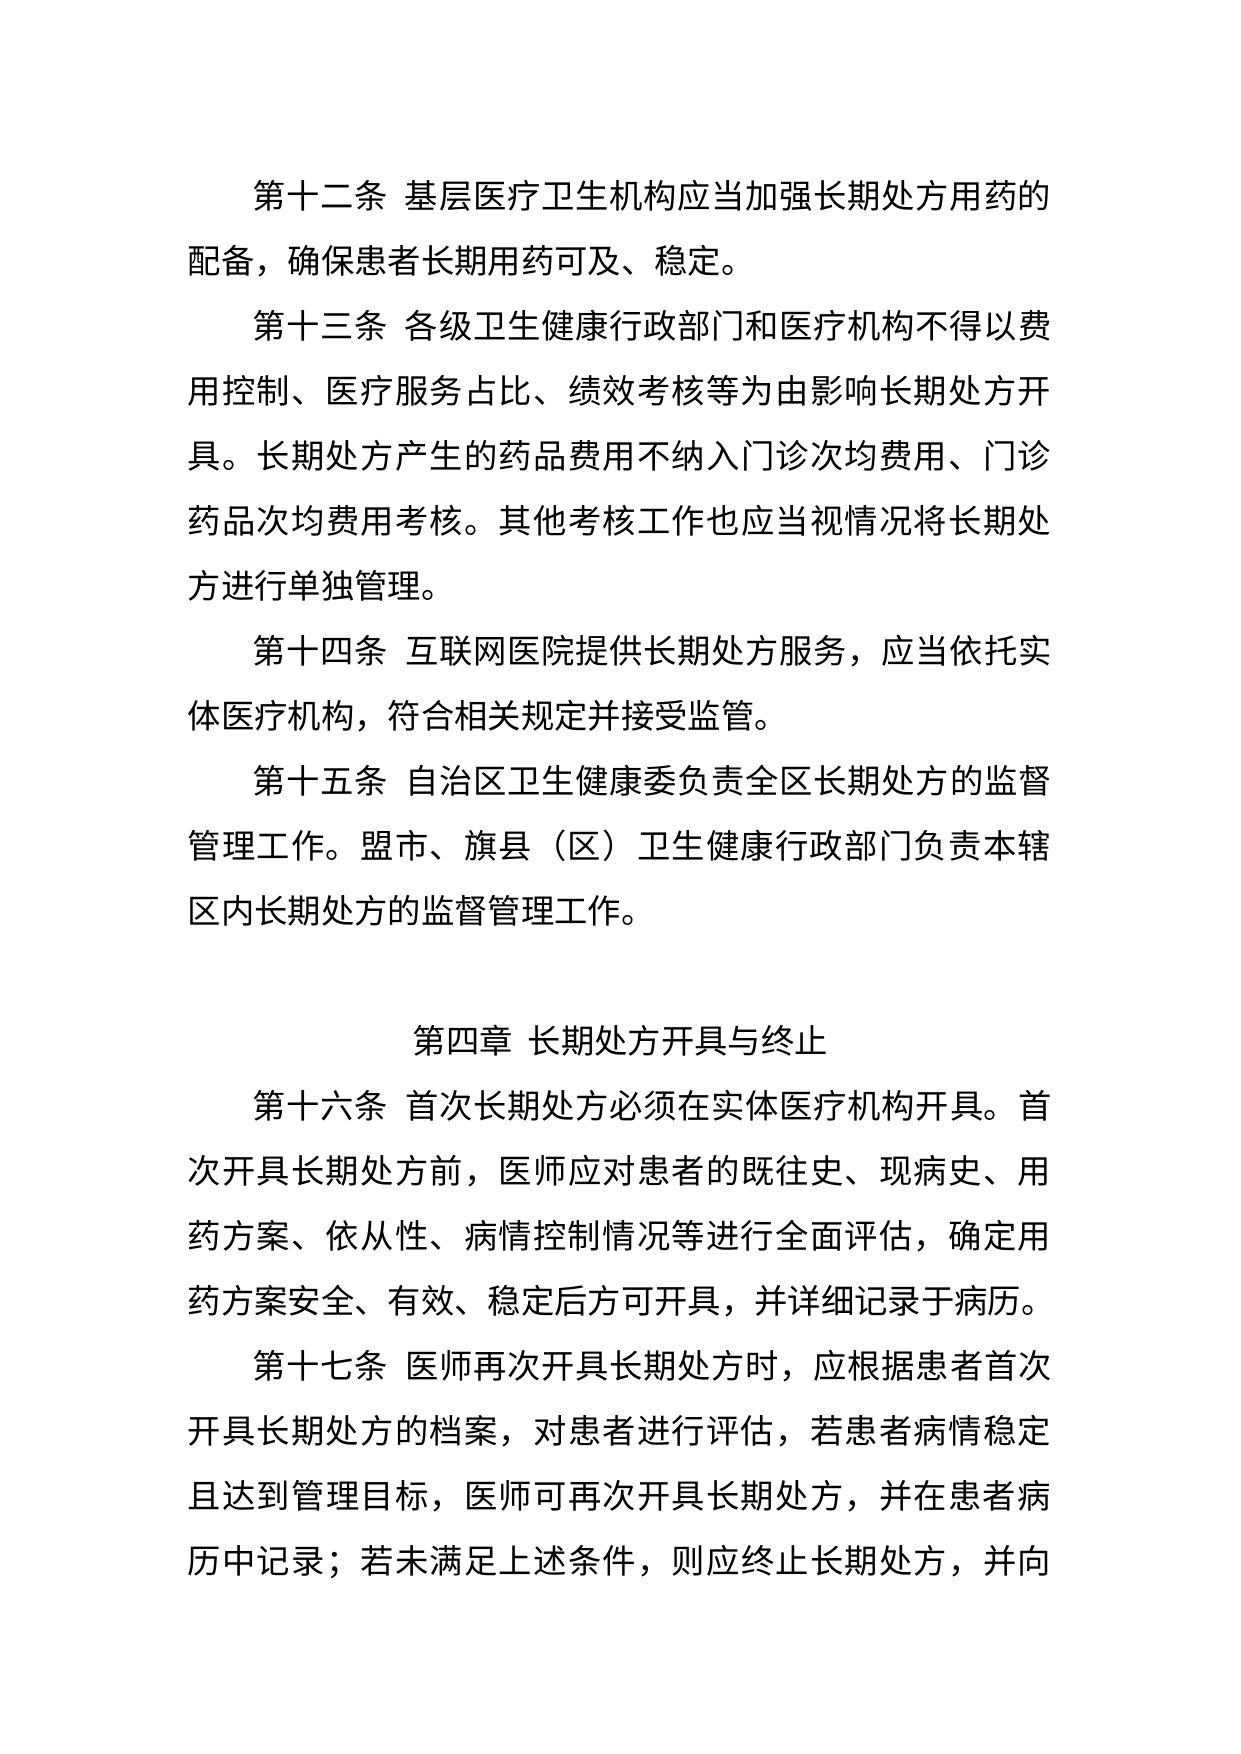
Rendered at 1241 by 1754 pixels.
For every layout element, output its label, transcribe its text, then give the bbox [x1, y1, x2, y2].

text 第十六条 首次长期处方必须在实体医疗机构开具。首次开具长期处方前，医师应对患者的既往史、现病史、用药方案、依从性、病情控制情况等进行全面评估，确定用药方案安全、有效、稳定后方可开具，并详细记录于病历。 [187, 1072, 1053, 1332]
text 第十三条 各级卫生健康行政部门和医疗机构不得以费用控制、医疗服务占比、绩效考核等为由影响长期处方开具。长期处方产生的药品费用不纳入门诊次均费用、门诊药品次均费用考核。其他考核工作也应当视情况将长期处方进行单独管理。 [187, 292, 1053, 617]
text 第十四条 互联网医院提供长期处方服务，应当依托实体医疗机构，符合相关规定并接受监管。 [187, 617, 1053, 747]
text 第十二条 基层医疗卫生机构应当加强长期处方用药的配备，确保患者长期用药可及、稳定。 [187, 162, 1053, 292]
text 第四章 长期处方开具与终止 [187, 1007, 1053, 1072]
text 第十五条 自治区卫生健康委负责全区长期处方的监督管理工作。盟市、旗县（区）卫生健康行政部门负责本辖区内长期处方的监督管理工作。 [187, 747, 1053, 942]
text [187, 1332, 1053, 1592]
